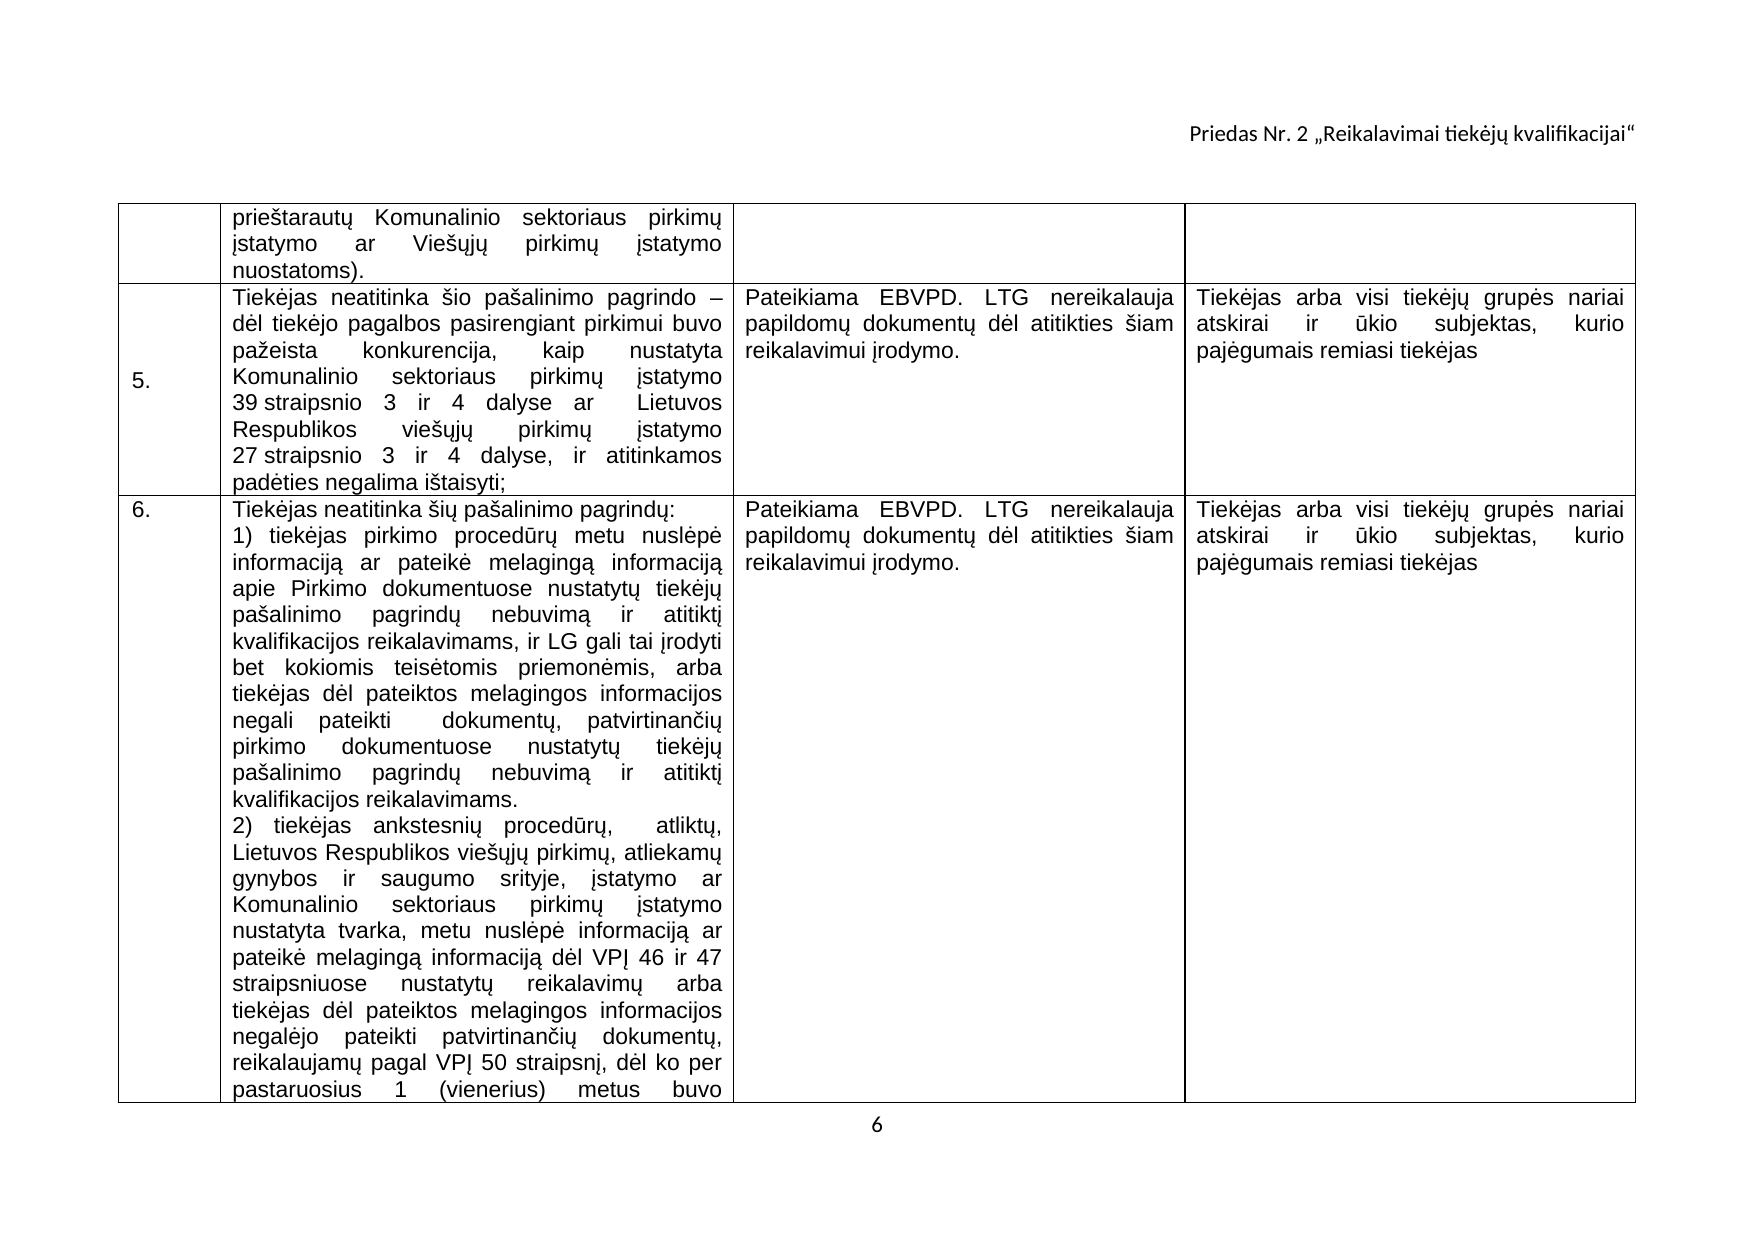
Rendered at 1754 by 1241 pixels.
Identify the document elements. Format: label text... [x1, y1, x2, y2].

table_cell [734, 204, 1184, 283]
table_cell 5. [119, 284, 220, 495]
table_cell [1186, 204, 1635, 283]
table_cell Tiekėjas arba visi tiekėjų grupės nariai atskirai ir ūkio subjektas, kurio pajėgumais remiasi tiekėjas [1186, 284, 1635, 495]
table_cell 6. [119, 496, 220, 1102]
table_cell 4. [119, 204, 220, 283]
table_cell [221, 204, 733, 283]
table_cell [221, 496, 733, 1102]
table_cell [734, 496, 1184, 1102]
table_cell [1186, 496, 1635, 1102]
table_cell Pateikiama EBVPD. LTG nereikalauja papildomų dokumentų dėl atitikties šiam reikalavimui įrodymo. [734, 284, 1184, 495]
table_cell Tiekėjas neatitinka šio pašalinimo pagrindo – dėl tiekėjo pagalbos pasirengiant pirkimui buvo pažeista konkurencija, kaip nustatyta Komunalinio sektoriaus pirkimų įstatymo 39 straipsnio 3 ir 4 dalyse ar Lietuvos Respublikos viešųjų pirkimų įstatymo 27 straipsnio 3 ir 4 dalyse, ir atitinkamos padėties negalima ištaisyti; [221, 284, 733, 495]
